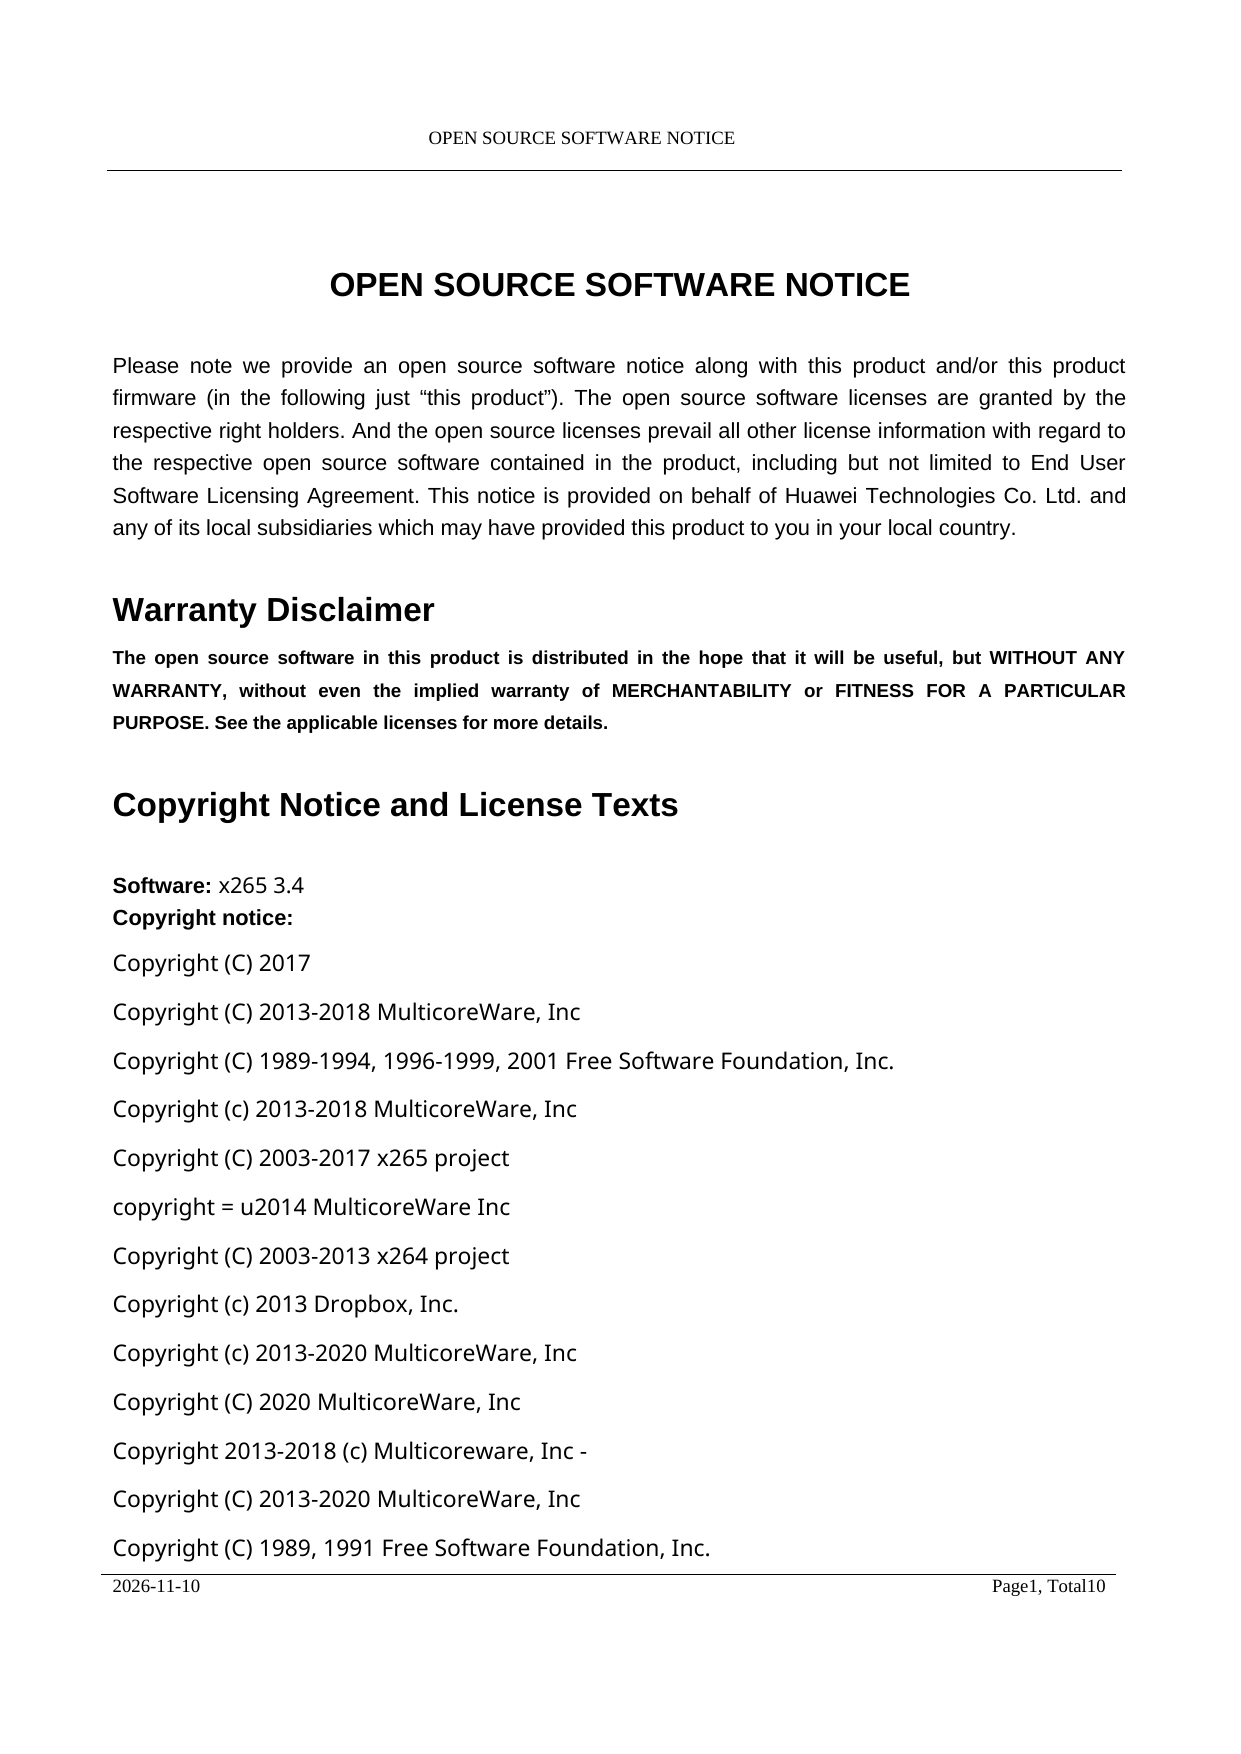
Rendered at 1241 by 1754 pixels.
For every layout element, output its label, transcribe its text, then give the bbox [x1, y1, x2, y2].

text Copyright notice: [112, 901, 1128, 934]
text Software: x265 3.4 [112, 869, 1128, 901]
text Copyright Notice and License Texts [112, 771, 1128, 836]
text OPEN SOURCE SOFTWARE NOTICE [112, 251, 1128, 316]
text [112, 947, 1128, 1564]
text Please note we provide an open source software notice along with this product and/or this product firmware (in the following just “this product”). The open source software licenses are granted by the respective right holders. And the open source licenses prevail all other license information with regard to the respective open source software contained in the product, including but not limited to End User Software Licensing Agreement. This notice is provided on behalf of Huawei Technologies Co. Ltd. and any of its local subsidiaries which may have provided this product to you in your local country. [112, 349, 1128, 544]
text Warranty Disclaimer [112, 576, 1128, 641]
text The open source software in this product is distributed in the hope that it will be useful, but WITHOUT ANY WARRANTY, without even the implied warranty of MERCHANTABILITY or FITNESS FOR A PARTICULAR PURPOSE. See the applicable licenses for more details. [112, 641, 1128, 739]
